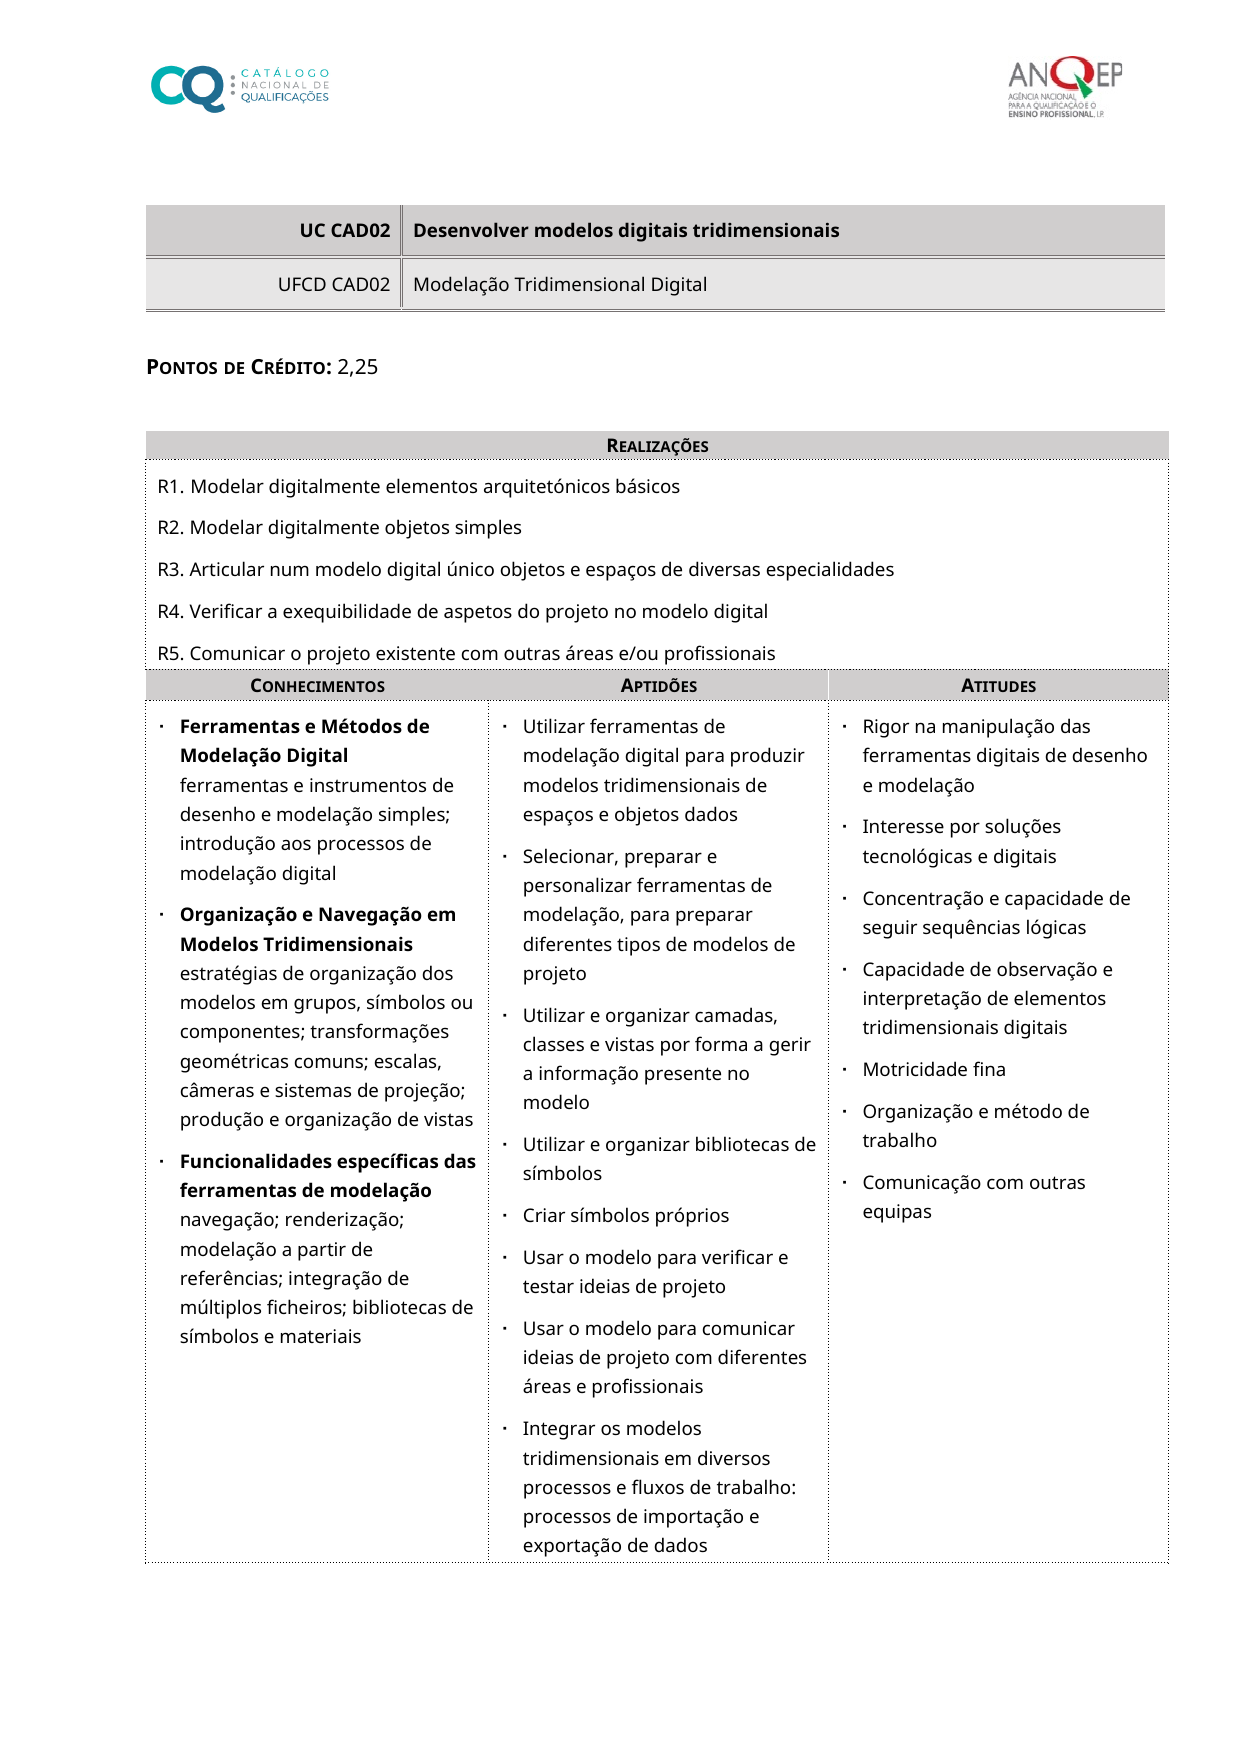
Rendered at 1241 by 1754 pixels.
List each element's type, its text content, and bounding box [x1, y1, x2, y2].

table_cell Conhecimentos [146, 669, 489, 700]
table_cell Atitudes [829, 669, 1169, 700]
table_cell UFCD CAD02 [146, 255, 402, 309]
picture [1008, 56, 1123, 120]
text Pontos de Crédito: 2,25 [146, 352, 1122, 381]
table_cell R1. Modelar digitalmente elementos arquitetónicos básicos R2. Modelar digitalmente objetos simples R3. Articular num modelo digital único objetos e espaços de diversas especialidades R4. Verificar a exequibilidade de aspetos do projeto no modelo digital R5. Comunicar o projeto existente com outras áreas e/ou profissionais [146, 459, 1169, 669]
table_header Realizações [146, 431, 1169, 459]
table_cell Ferramentas e Métodos de Modelação Digital ferramentas e instrumentos de desenho e modelação simples; introdução aos processos de modelação digital Organização e Navegação em Modelos Tridimensionais estratégias de organização dos modelos em grupos, símbolos ou componentes; transformações geométricas comuns; escalas, câmeras e sistemas de projeção; produção e organização de vistas Funcionalidades específicas das ferramentas de modelação navegação; renderização; modelação a partir de referências; integração de múltiplos ficheiros; bibliotecas de símbolos e materiais [146, 700, 489, 1562]
table_header UC CAD02 [146, 205, 400, 255]
table_cell Rigor na manipulação das ferramentas digitais de desenho e modelação Interesse por soluções tecnológicas e digitais Concentração e capacidade de seguir sequências lógicas Capacidade de observação e interpretação de elementos tridimensionais digitais Motricidade fina Organização e método de trabalho Comunicação com outras equipas [829, 700, 1169, 1562]
picture [145, 47, 334, 131]
table_header Desenvolver modelos digitais tridimensionais [403, 205, 1165, 255]
table_cell Modelação Tridimensional Digital [402, 259, 1165, 309]
table_cell Utilizar ferramentas de modelação digital para produzir modelos tridimensionais de espaços e objetos dados Selecionar, preparar e personalizar ferramentas de modelação, para preparar diferentes tipos de modelos de projeto Utilizar e organizar camadas, classes e vistas por forma a gerir a informação presente no modelo Utilizar e organizar bibliotecas de símbolos Criar símbolos próprios Usar o modelo para verificar e testar ideias de projeto Usar o modelo para comunicar ideias de projeto com diferentes áreas e profissionais Integrar os modelos tridimensionais em diversos processos e fluxos de trabalho: processos de importação e exportação de dados [489, 700, 828, 1562]
table_cell Aptidões [489, 669, 828, 700]
